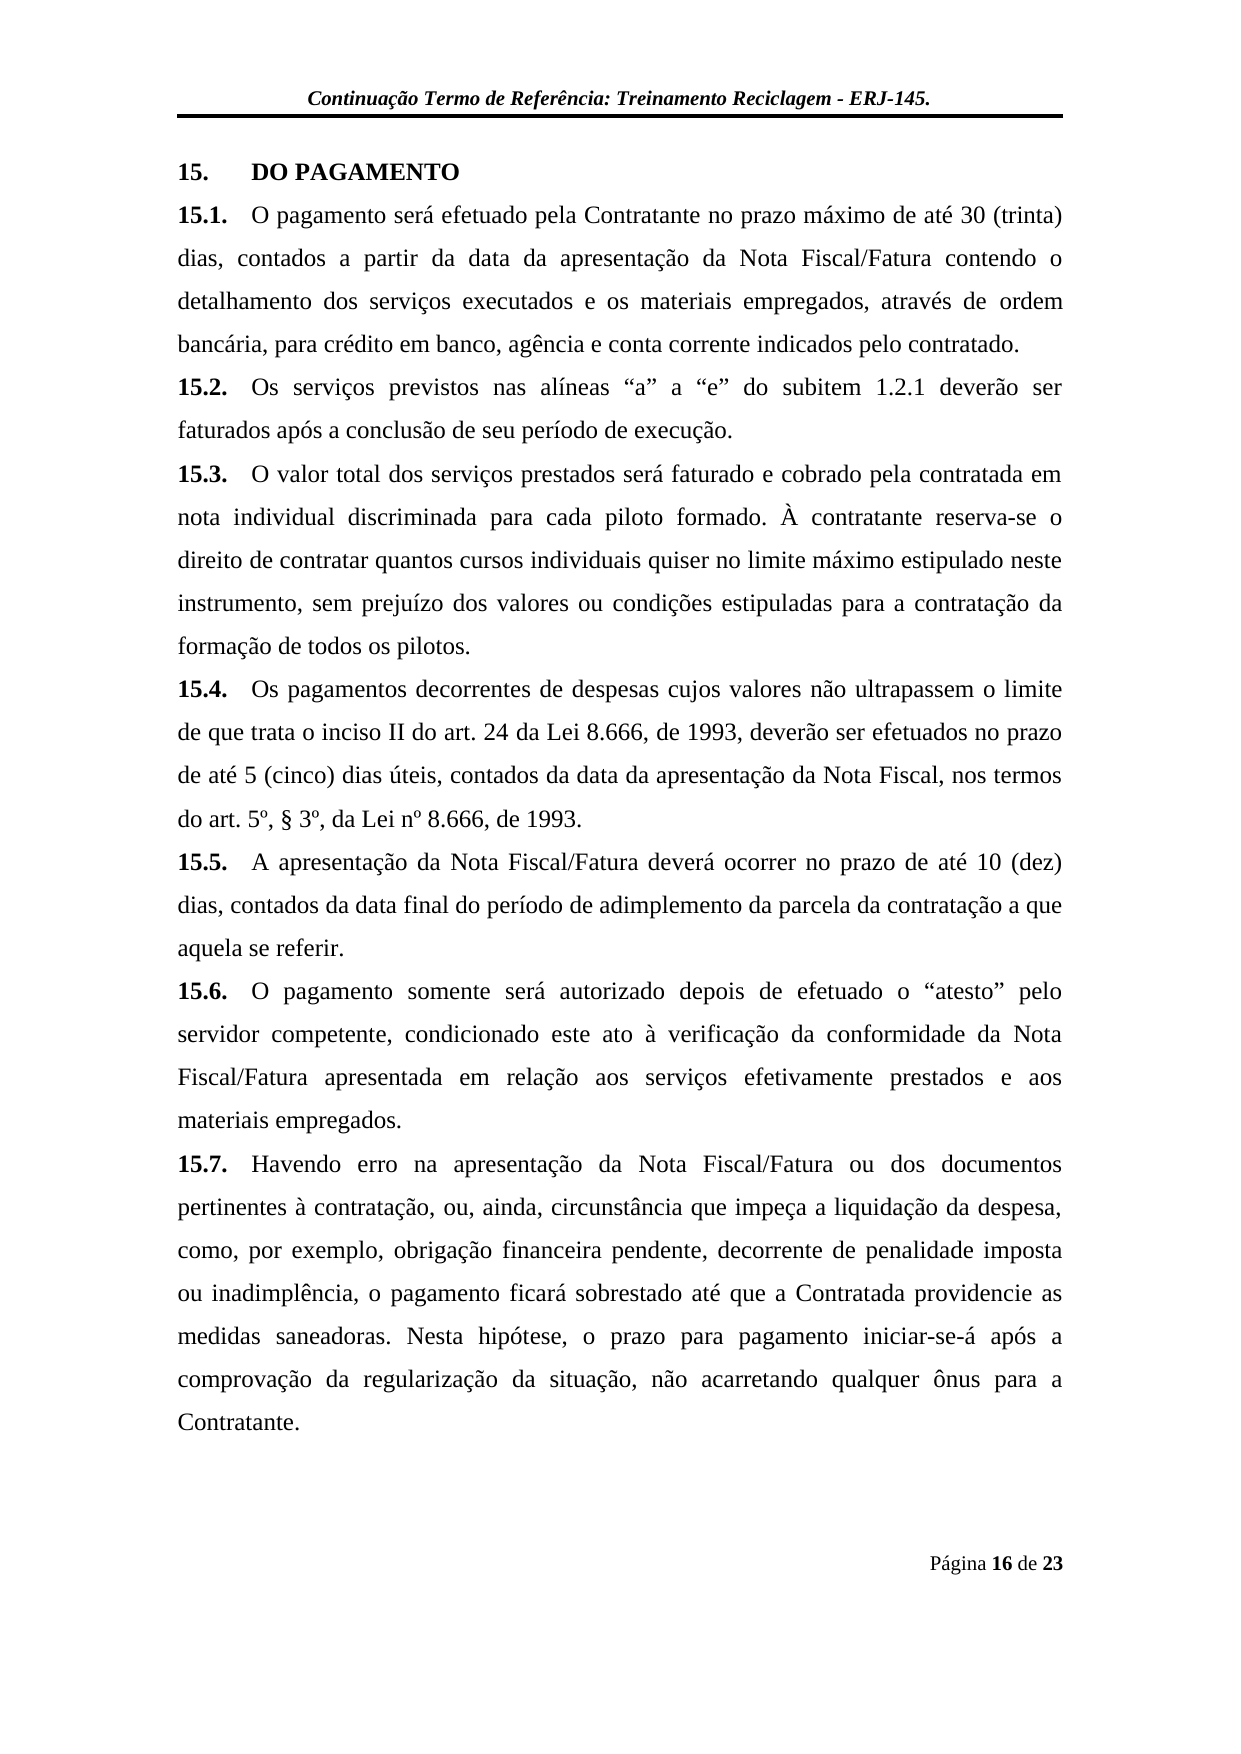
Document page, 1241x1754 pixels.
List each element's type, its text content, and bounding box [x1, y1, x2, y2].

list Havendo erro na apresentação da Nota Fiscal/Fatura ou dos documentos pertinentes à contratação, ou, ainda, circunstância que impeça a liquidação da despesa, como, por exemplo, obrigação financeira pendente, decorrente de penalidade imposta ou inadimplência, o pagamento ficará sobrestado até que a Contratada providencie as medidas saneadoras. Nesta hipótese, o prazo para pagamento iniciar-se-á após a comprovação da regularização da situação, não acarretando qualquer ônus para a Contratante. [177, 1149, 1063, 1436]
list Os pagamentos decorrentes de despesas cujos valores não ultrapassem o limite de que trata o inciso II do art. 24 da Lei 8.666, de 1993, deverão ser efetuados no prazo de até 5 (cinco) dias úteis, contados da data da apresentação da Nota Fiscal, nos termos do art. 5º, § 3º, da Lei nº 8.666, de 1993. [177, 674, 1063, 832]
subtitle DO PAGAMENTO [177, 157, 1063, 186]
list O valor total dos serviços prestados será faturado e cobrado pela contratada em nota individual discriminada para cada piloto formado. À contratante reserva-se o direito de contratar quantos cursos individuais quiser no limite máximo estipulado neste instrumento, sem prejuízo dos valores ou condições estipuladas para a contratação da formação de todos os pilotos. [177, 459, 1063, 660]
list O pagamento somente será autorizado depois de efetuado o “atesto” pelo servidor competente, condicionado este ato à verificação da conformidade da Nota Fiscal/Fatura apresentada em relação aos serviços efetivamente prestados e aos materiais empregados. [177, 976, 1063, 1134]
list A apresentação da Nota Fiscal/Fatura deverá ocorrer no prazo de até 10 (dez) dias, contados da data final do período de adimplemento da parcela da contratação a que aquela se referir. [177, 847, 1063, 962]
list Os serviços previstos nas alíneas “a” a “e” do subitem 1.2.1 deverão ser faturados após a conclusão de seu período de execução. [177, 372, 1063, 444]
list O pagamento será efetuado pela Contratante no prazo máximo de até 30 (trinta) dias, contados a partir da data da apresentação da Nota Fiscal/Fatura contendo o detalhamento dos serviços executados e os materiais empregados, através de ordem bancária, para crédito em banco, agência e conta corrente indicados pelo contratado. [177, 200, 1063, 358]
